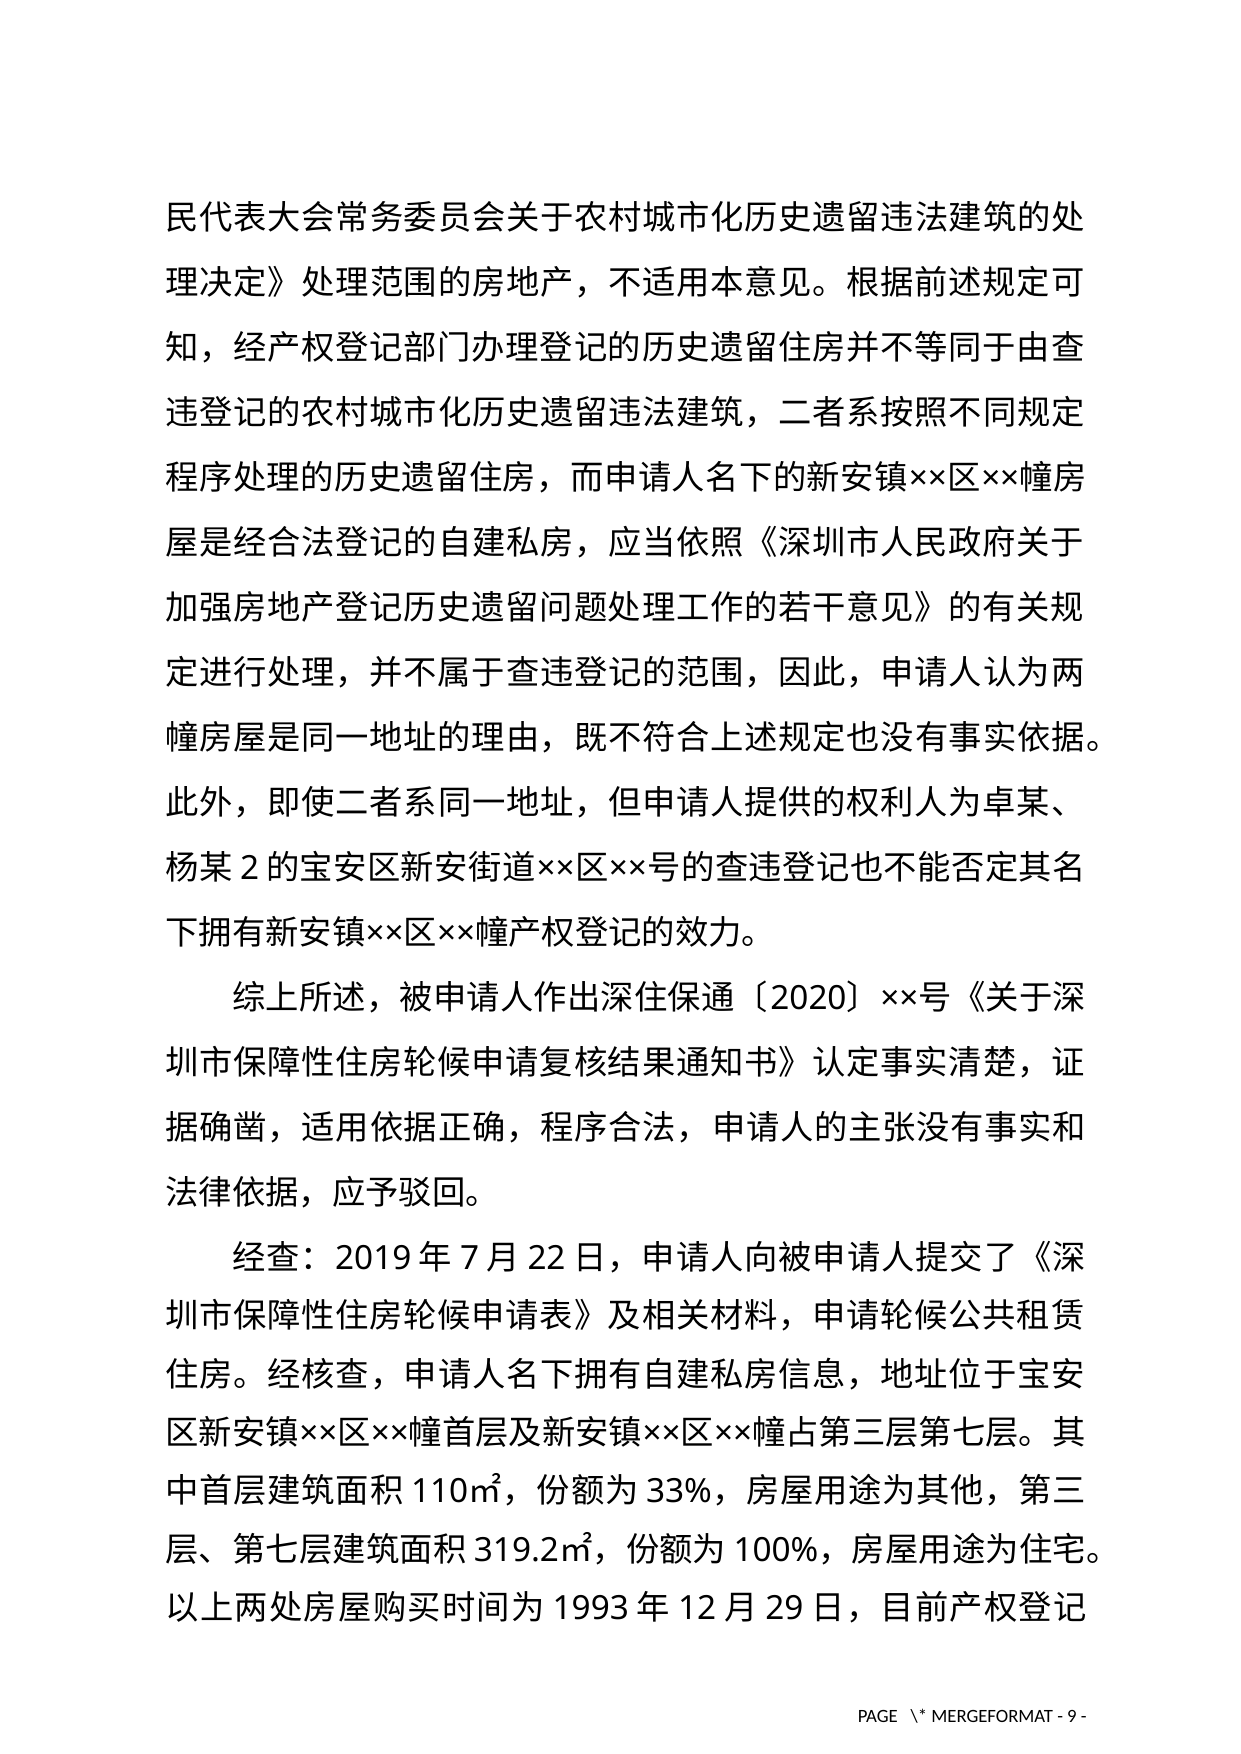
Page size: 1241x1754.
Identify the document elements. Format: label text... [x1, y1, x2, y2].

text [165, 183, 1087, 963]
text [165, 1223, 1087, 1631]
text 综上所述，被申请人作出深住保通〔2020〕××号《关于深圳市保障性住房轮候申请复核结果通知书》认定事实清楚，证据确凿，适用依据正确，程序合法，申请人的主张没有事实和法律依据，应予驳回。 [165, 963, 1087, 1223]
